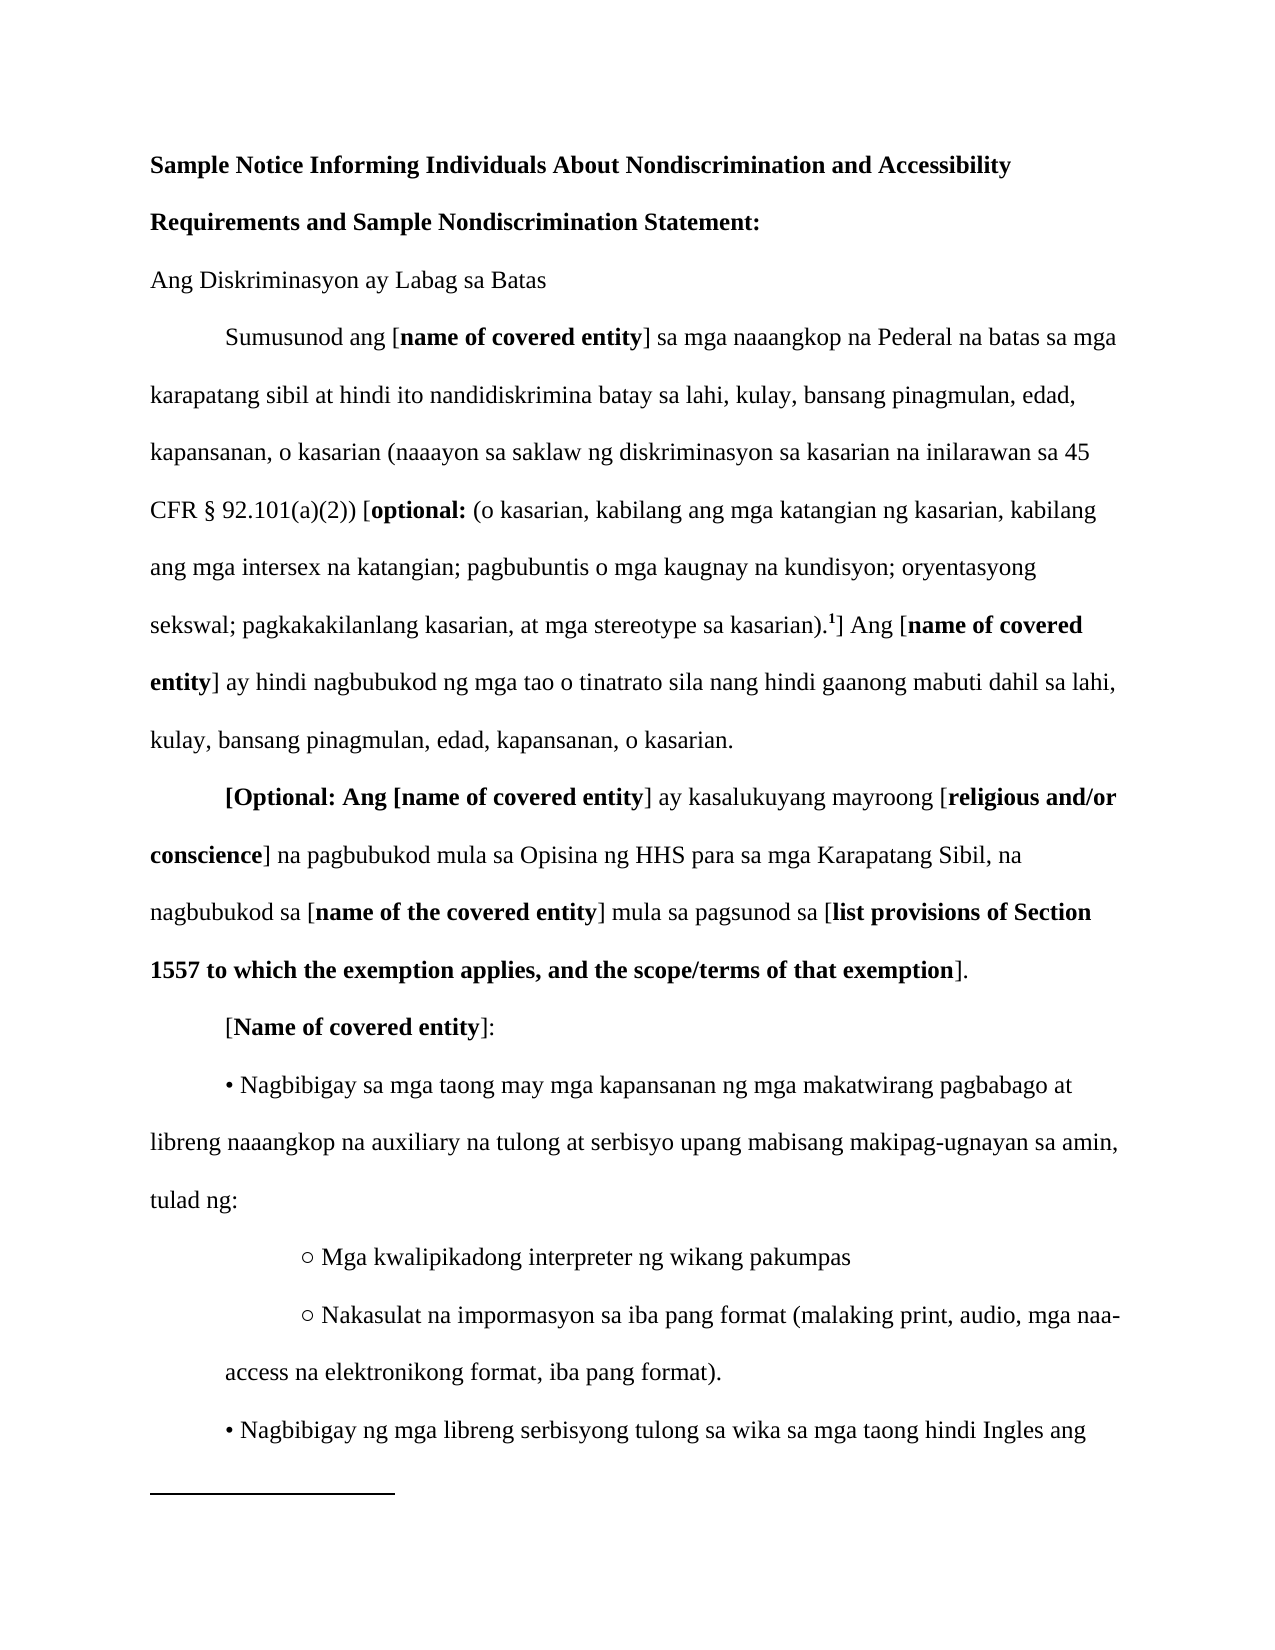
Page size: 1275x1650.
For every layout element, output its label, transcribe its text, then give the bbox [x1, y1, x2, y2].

text [Name of covered entity]: [150, 1012, 1125, 1041]
text Sumusunod ang [name of covered entity] sa mga naaangkop na Pederal na batas sa mga karapatang sibil at hindi ito nandidiskrimina batay sa lahi, kulay, bansang pinagmulan, edad, kapansanan, o kasarian (naaayon sa saklaw ng diskriminasyon sa kasarian na inilarawan sa 45 CFR § 92.101(a)(2)) [optional: (o kasarian, kabilang ang mga katangian ng kasarian, kabilang ang mga intersex na katangian; pagbubuntis o mga kaugnay na kundisyon; oryentasyong sekswal; pagkakakilanlang kasarian, at mga stereotype sa kasarian).] Ang [name of covered entity] ay hindi nagbubukod ng mga tao o tinatrato sila nang hindi gaanong mabuti dahil sa lahi, kulay, bansang pinagmulan, edad, kapansanan, o kasarian. [150, 322, 1125, 754]
text ○ Nakasulat na impormasyon sa iba pang format (malaking print, audio, mga naa-access na elektronikong format, iba pang format). [225, 1300, 1125, 1386]
text Ang Diskriminasyon ay Labag sa Batas [150, 265, 1125, 294]
text ○ Mga kwalipikadong interpreter ng wikang pakumpas [150, 1242, 1125, 1271]
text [150, 1415, 1125, 1444]
text Sample Notice Informing Individuals About Nondiscrimination and Accessibility Requirements and Sample Nondiscrimination Statement: [150, 150, 1125, 236]
text [Optional: Ang [name of covered entity] ay kasalukuyang mayroong [religious and/or conscience] na pagbubukod mula sa Opisina ng HHS para sa mga Karapatang Sibil, na nagbubukod sa [name of the covered entity] mula sa pagsunod sa [list provisions of Section 1557 to which the exemption applies, and the scope/terms of that exemption]. [150, 782, 1125, 984]
text • Nagbibigay sa mga taong may mga kapansanan ng mga makatwirang pagbabago at libreng naaangkop na auxiliary na tulong at serbisyo upang mabisang makipag-ugnayan sa amin, tulad ng: [150, 1070, 1125, 1214]
